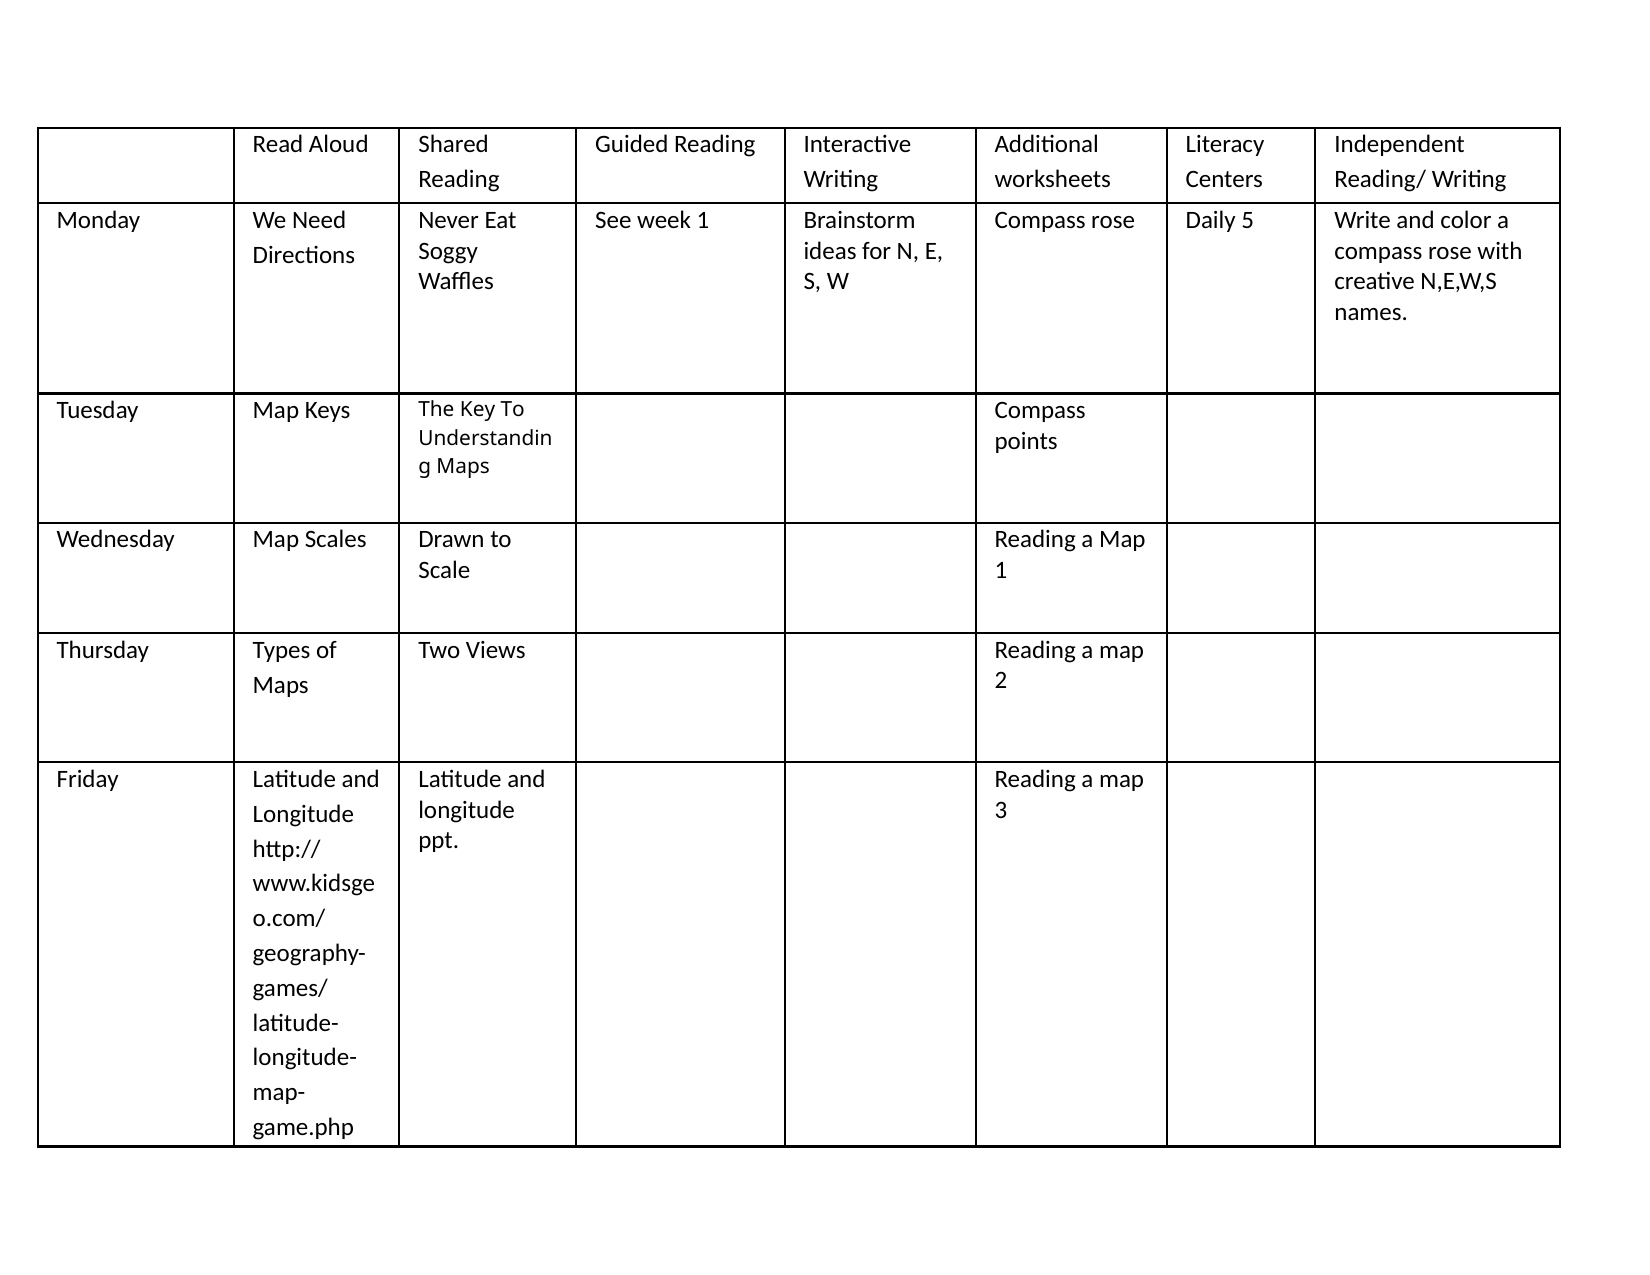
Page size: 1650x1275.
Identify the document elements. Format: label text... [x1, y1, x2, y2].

table_header Independent Reading/ Writing [1316, 129, 1559, 202]
table_cell [1316, 395, 1559, 522]
table_cell [786, 524, 975, 632]
table_cell [1316, 634, 1559, 761]
table_cell [577, 395, 784, 522]
table_cell Compass rose [977, 204, 1166, 392]
table_cell [577, 763, 784, 1145]
table_cell Thursday [39, 634, 233, 761]
table_cell Reading a Map 1 [977, 524, 1166, 632]
table_cell Drawn to Scale [400, 524, 575, 632]
table_header Interactive Writing [786, 129, 975, 202]
table_cell See week 1 [577, 204, 784, 392]
table_cell [786, 634, 975, 761]
table_cell Tuesday [39, 395, 233, 522]
table_cell [1168, 634, 1314, 761]
table_cell [1316, 763, 1559, 1145]
table_cell [1316, 524, 1559, 632]
table_cell Brainstorm ideas for N, E, S, W [786, 204, 975, 392]
table_cell [786, 395, 975, 522]
table_cell Latitude and longitude ppt. [400, 763, 575, 1145]
table_header [39, 129, 233, 202]
table_cell Latitude and Longitude http://www.kidsgeo.com/geography-games/latitude-longitude-map-game.php [235, 763, 398, 1145]
table_cell Monday [39, 204, 233, 392]
table_cell Reading a map 2 [977, 634, 1166, 761]
table_cell Reading a map 3 [977, 763, 1166, 1145]
table_cell Never Eat Soggy Waffles [400, 204, 575, 392]
table_cell Friday [39, 763, 233, 1145]
table_header Read Aloud [235, 129, 398, 202]
table_cell Compass points [977, 395, 1166, 522]
table_cell Map Scales [235, 524, 398, 632]
table_cell [577, 524, 784, 632]
table_cell [1168, 763, 1314, 1145]
table_cell [577, 634, 784, 761]
table_cell The Key To Understanding Maps [400, 395, 575, 522]
table_cell Types of Maps [235, 634, 398, 761]
table_cell Daily 5 [1168, 204, 1314, 392]
table_cell Two Views [400, 634, 575, 761]
table_header Additional worksheets [977, 129, 1166, 202]
table_cell Write and color a compass rose with creative N,E,W,S names. [1316, 204, 1559, 392]
table_cell [1168, 395, 1314, 522]
table_header Guided Reading [577, 129, 784, 202]
table_cell Wednesday [39, 524, 233, 632]
table_cell We Need Directions [235, 204, 398, 392]
table_header Literacy Centers [1168, 129, 1314, 202]
table_cell [786, 763, 975, 1145]
table_cell [1168, 524, 1314, 632]
table_header Shared Reading [400, 129, 575, 202]
table_cell Map Keys [235, 395, 398, 522]
